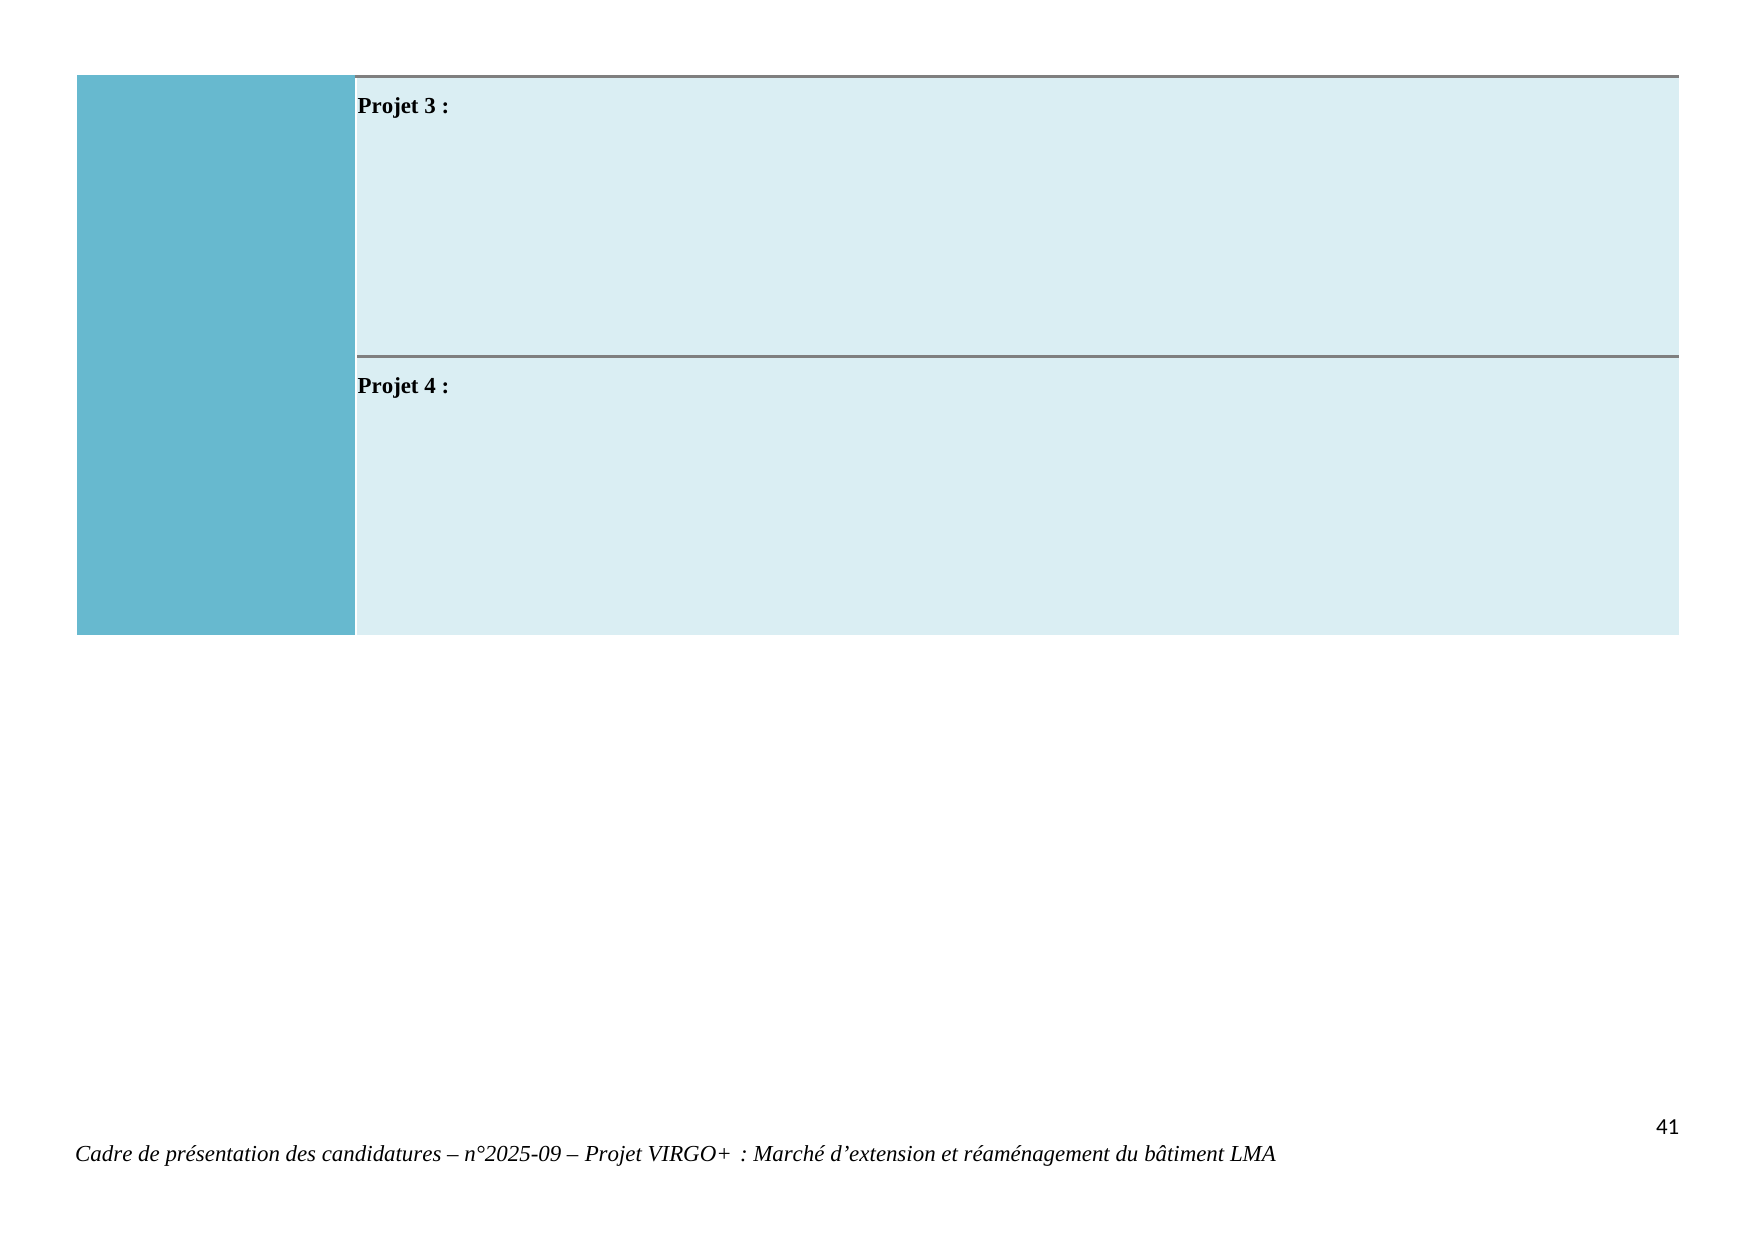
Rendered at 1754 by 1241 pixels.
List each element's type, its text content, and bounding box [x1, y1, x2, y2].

table_cell [77, 355, 355, 635]
table_cell Projet 4 : [357, 358, 1679, 635]
table_cell [77, 75, 355, 355]
table_cell Projet 3 : [357, 78, 1679, 355]
